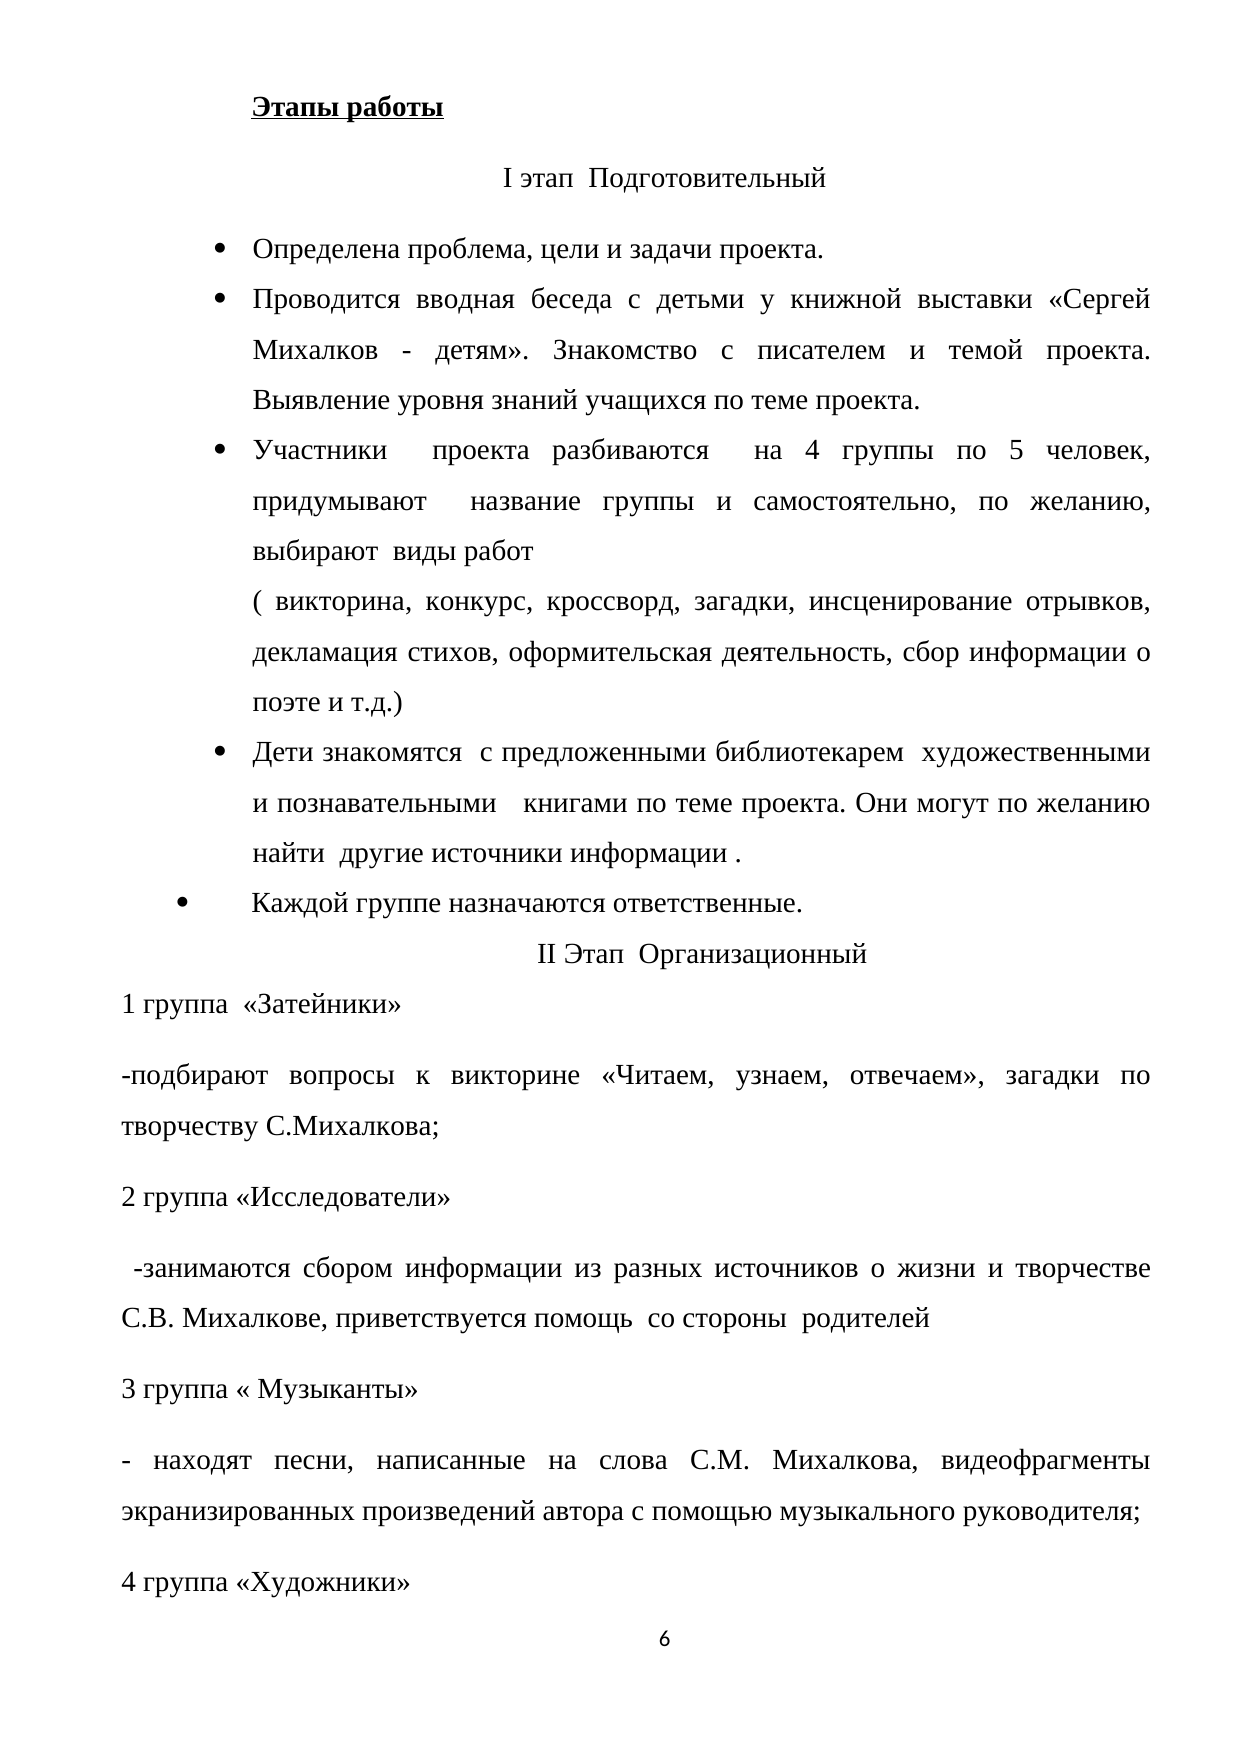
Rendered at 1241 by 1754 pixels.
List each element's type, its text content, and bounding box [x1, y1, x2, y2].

list Участники проекта разбиваются на 4 группы по 5 человек, придумывают название группы и самостоятельно, по желанию, выбирают виды работ [215, 432, 1152, 567]
list Определена проблема, цели и задачи проекта. [215, 231, 1152, 264]
list Каждой группе назначаются ответственные. [177, 885, 1152, 919]
list ( викторина, конкурс, кроссворд, загадки, инсценирование отрывков, декламация стихов, оформительская деятельность, сбор информации о поэте и т.д.) [252, 583, 1152, 718]
text 4 группа «Художники» [121, 1564, 1152, 1597]
text Этапы работы [177, 89, 1152, 122]
text I этап Подготовительный [177, 160, 1152, 193]
list II Этап Организационный [252, 936, 1152, 969]
text - находят песни, написанные на слова С.М. Михалкова, видеофрагменты экранизированных произведений автора с помощью музыкального руководителя; [121, 1442, 1152, 1526]
text 2 группа «Исследователи» [121, 1179, 1152, 1212]
text -подбирают вопросы к викторине «Читаем, узнаем, отвечаем», загадки по творчеству С.Михалкова; [121, 1057, 1152, 1141]
text -занимаются сбором информации из разных источников о жизни и творчестве С.В. Михалкове, приветствуется помощь со стороны родителей [121, 1250, 1152, 1334]
list Дети знакомятся с предложенными библиотекарем художественными и познавательными книгами по теме проекта. Они могут по желанию найти другие источники информации . [215, 734, 1152, 869]
text 3 группа « Музыканты» [121, 1371, 1152, 1405]
text 1 группа «Затейники» [121, 986, 1152, 1020]
list Проводится вводная беседа с детьми у книжной выставки «Сергей Михалков - детям». Знакомство с писателем и темой проекта. Выявление уровня знаний учащихся по теме проекта. [215, 281, 1152, 416]
